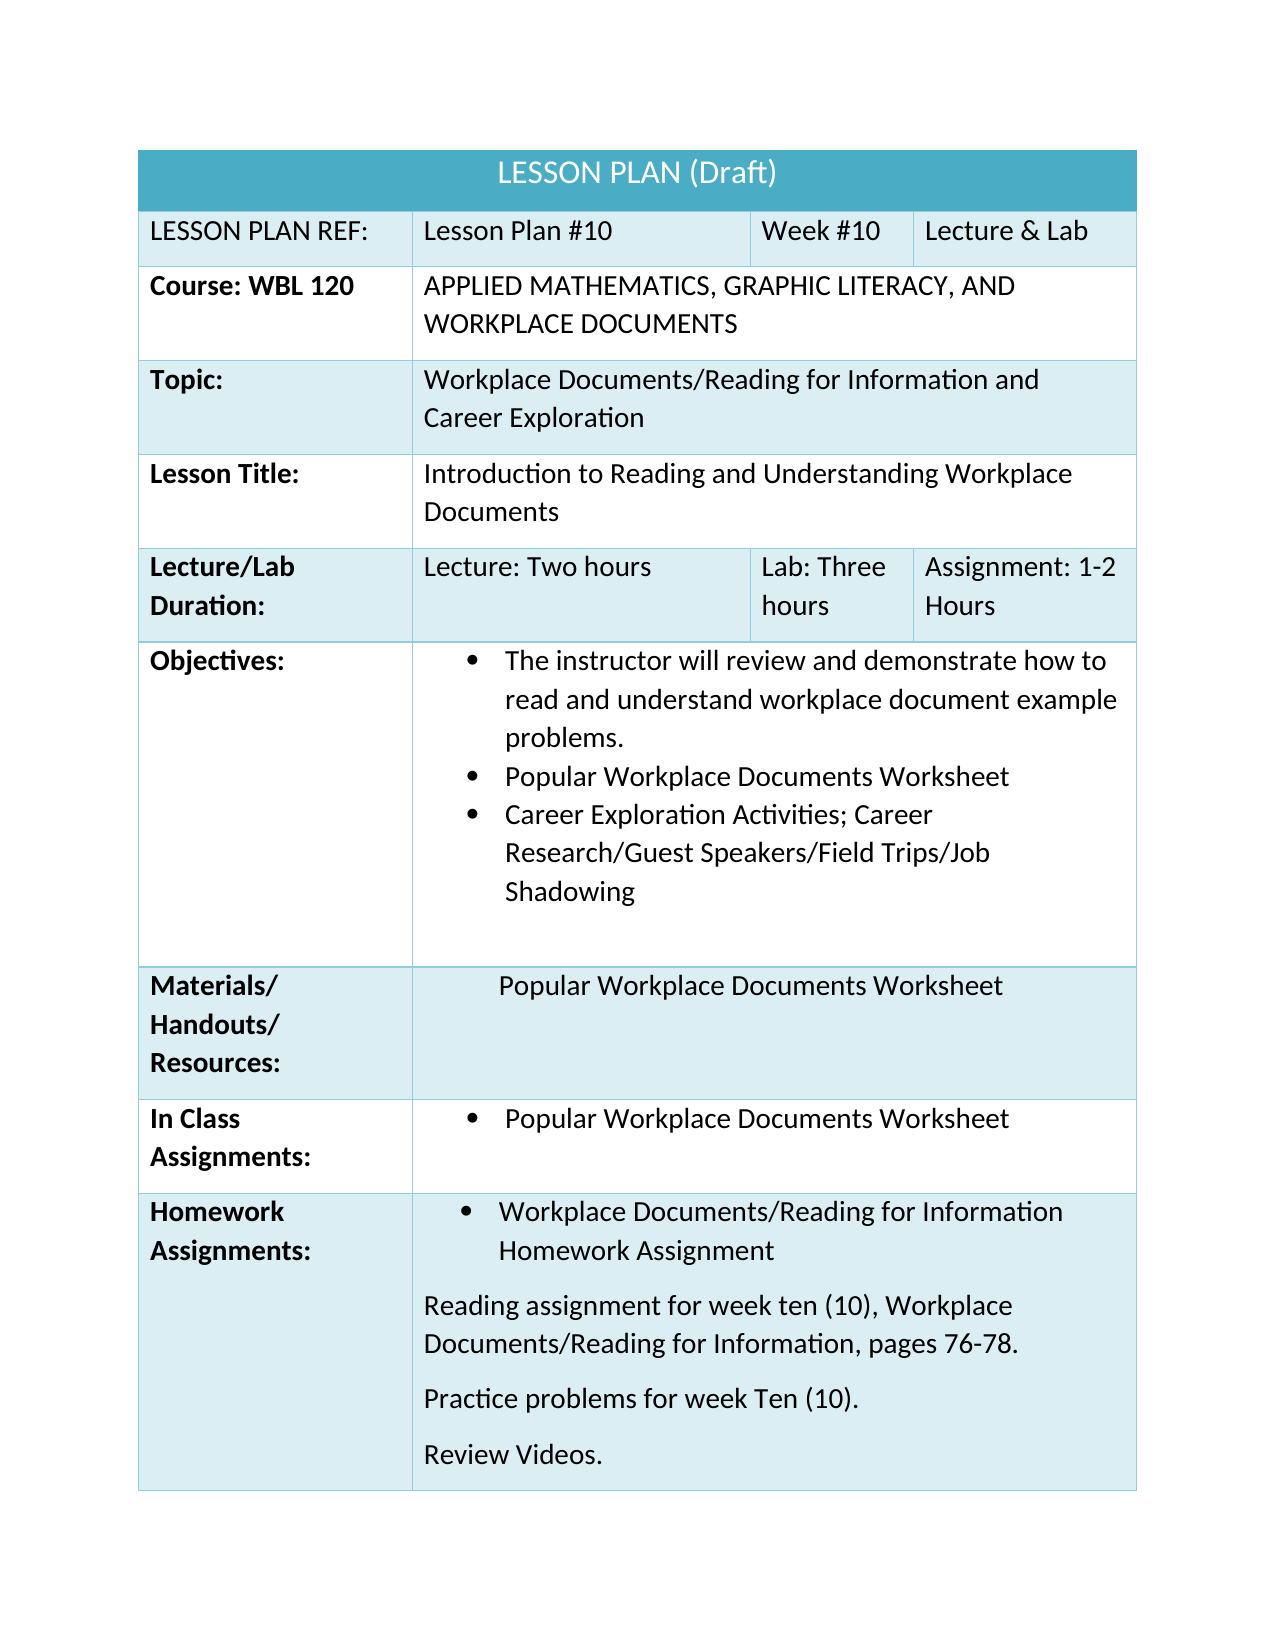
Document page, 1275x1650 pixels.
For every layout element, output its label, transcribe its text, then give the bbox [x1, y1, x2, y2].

table_cell Workplace Documents/Reading for Information Homework Assignment Reading assignment for week ten (10), Workplace Documents/Reading for Information, pages 76-78. Practice problems for week Ten (10). Review Videos. [413, 1194, 1136, 1490]
table_cell Lesson Plan #10 [413, 212, 750, 266]
table_cell APPLIED MATHEMATICS, GRAPHIC LITERACY, AND WORKPLACE DOCUMENTS [413, 267, 1136, 360]
table_cell Lecture & Lab [914, 212, 1136, 266]
table_cell Homework Assignments: [139, 1194, 412, 1490]
table_cell Materials/Handouts/Resources: [139, 968, 412, 1099]
table_cell The instructor will review and demonstrate how to read and understand workplace document example problems. Popular Workplace Documents Worksheet Career Exploration Activities; Career Research/Guest Speakers/Field Trips/Job Shadowing [413, 643, 1136, 966]
table_cell LESSON PLAN REF: [139, 212, 412, 266]
table_cell Lesson Title: [139, 455, 412, 547]
table_cell Week #10 [751, 212, 913, 266]
table_cell Workplace Documents/Reading for Information and Career Exploration [413, 361, 1136, 454]
table_cell Introduction to Reading and Understanding Workplace Documents [413, 455, 1136, 547]
table_cell Lecture/Lab Duration: [139, 549, 412, 641]
table_cell Popular Workplace Documents Worksheet [413, 1100, 1136, 1192]
table_cell Lab: Three hours [751, 549, 913, 641]
table_cell Topic: [139, 361, 412, 454]
table_cell Lecture: Two hours [413, 549, 750, 641]
table_cell Course: WBL 120 [139, 267, 412, 360]
table_cell Objectives: [139, 643, 412, 966]
table_header LESSON PLAN (Draft) [139, 151, 1136, 211]
table_cell In Class Assignments: [139, 1100, 412, 1192]
table_cell Popular Workplace Documents Worksheet [413, 968, 1136, 1099]
table_cell Assignment: 1-2 Hours [914, 549, 1136, 641]
